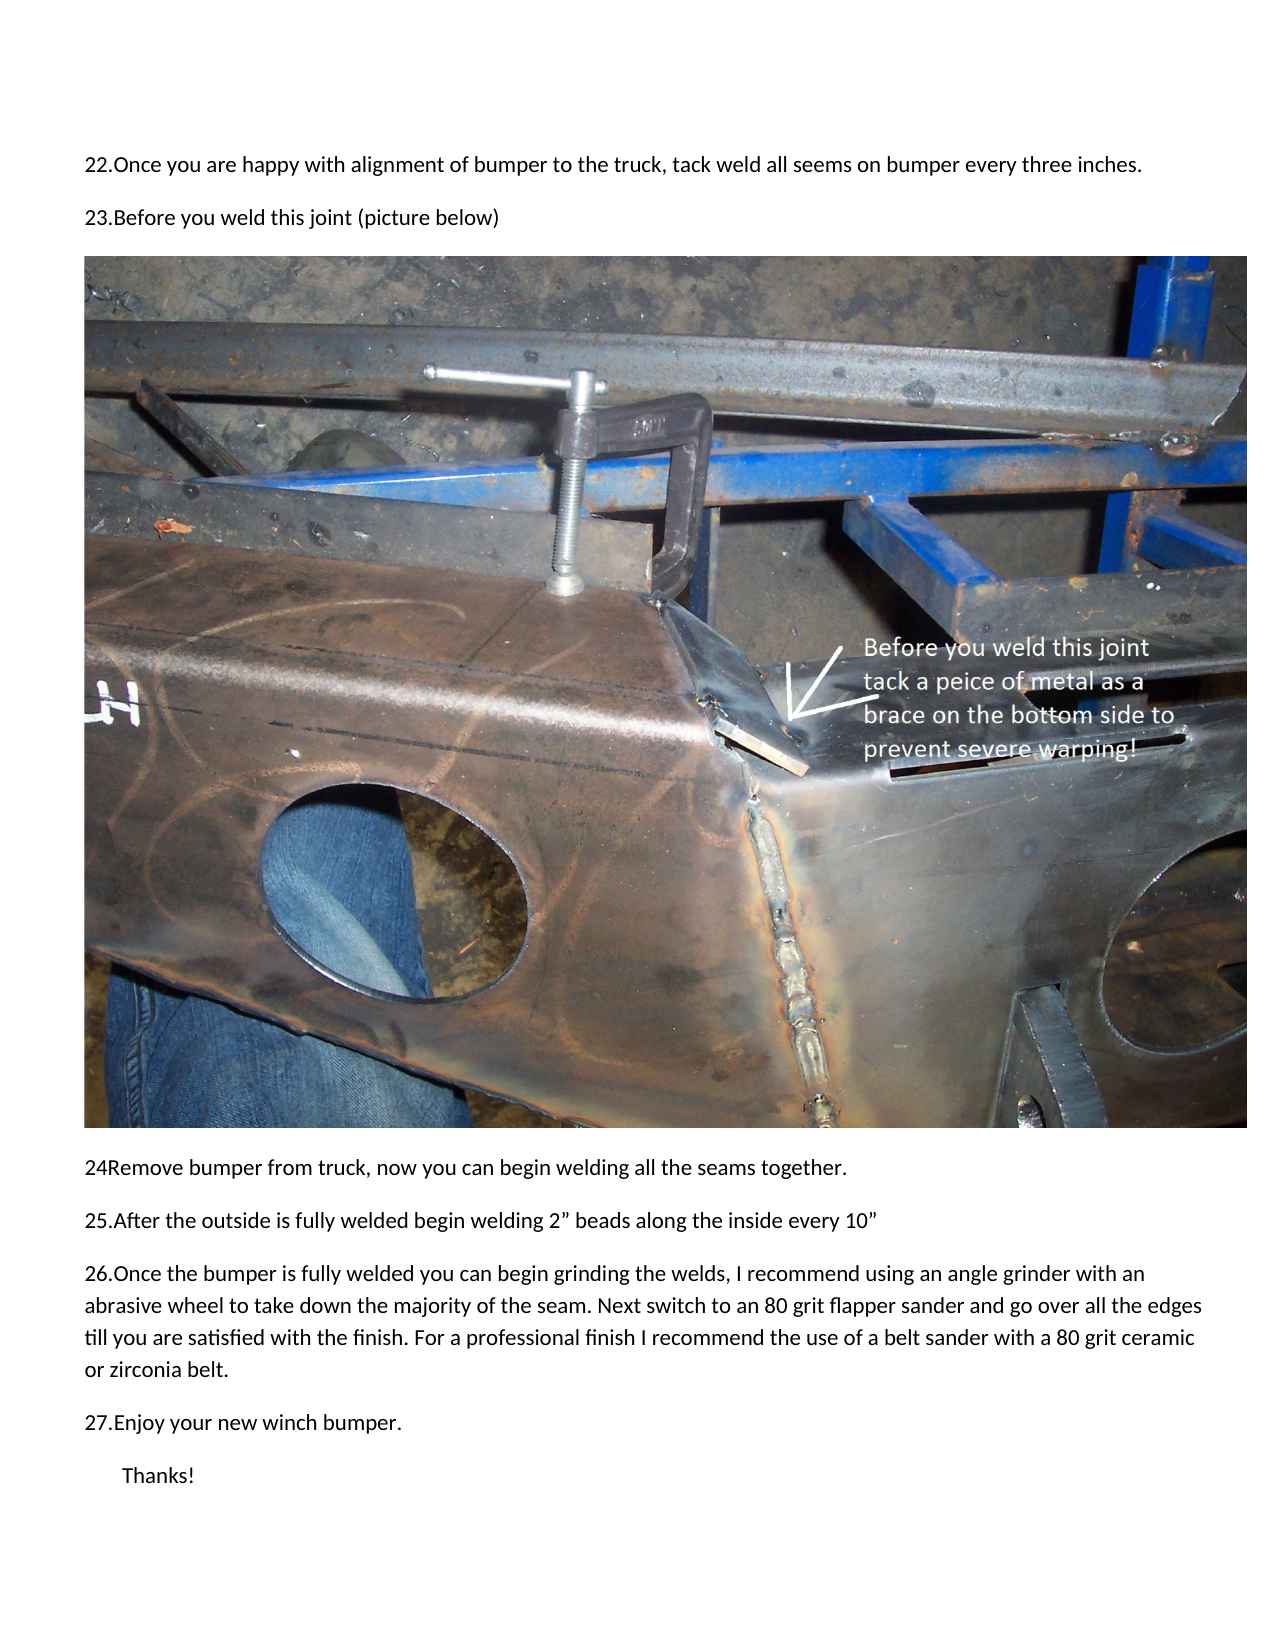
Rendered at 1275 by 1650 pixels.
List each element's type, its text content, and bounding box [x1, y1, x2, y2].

text 24Remove bumper from truck, now you can begin welding all the seams together. [84, 1153, 1209, 1181]
list Thanks! [122, 1462, 1209, 1489]
text 22.Once you are happy with alignment of bumper to the truck, tack weld all seems on bumper every three inches. [84, 150, 1209, 178]
text 26.Once the bumper is fully welded you can begin grinding the welds, I recommend using an angle grinder with an abrasive wheel to take down the majority of the seam. Next switch to an 80 grit flapper sander and go over all the edges till you are satisfied with the finish. For a professional finish I recommend the use of a belt sander with a 80 grit ceramic or zirconia belt. [84, 1259, 1209, 1383]
picture [84, 256, 1247, 1128]
text 25.After the outside is fully welded begin welding 2” beads along the inside every 10” [84, 1206, 1209, 1234]
text 23.Before you weld this joint (picture below) [84, 203, 1209, 231]
text 27.Enjoy your new winch bumper. [84, 1408, 1209, 1437]
